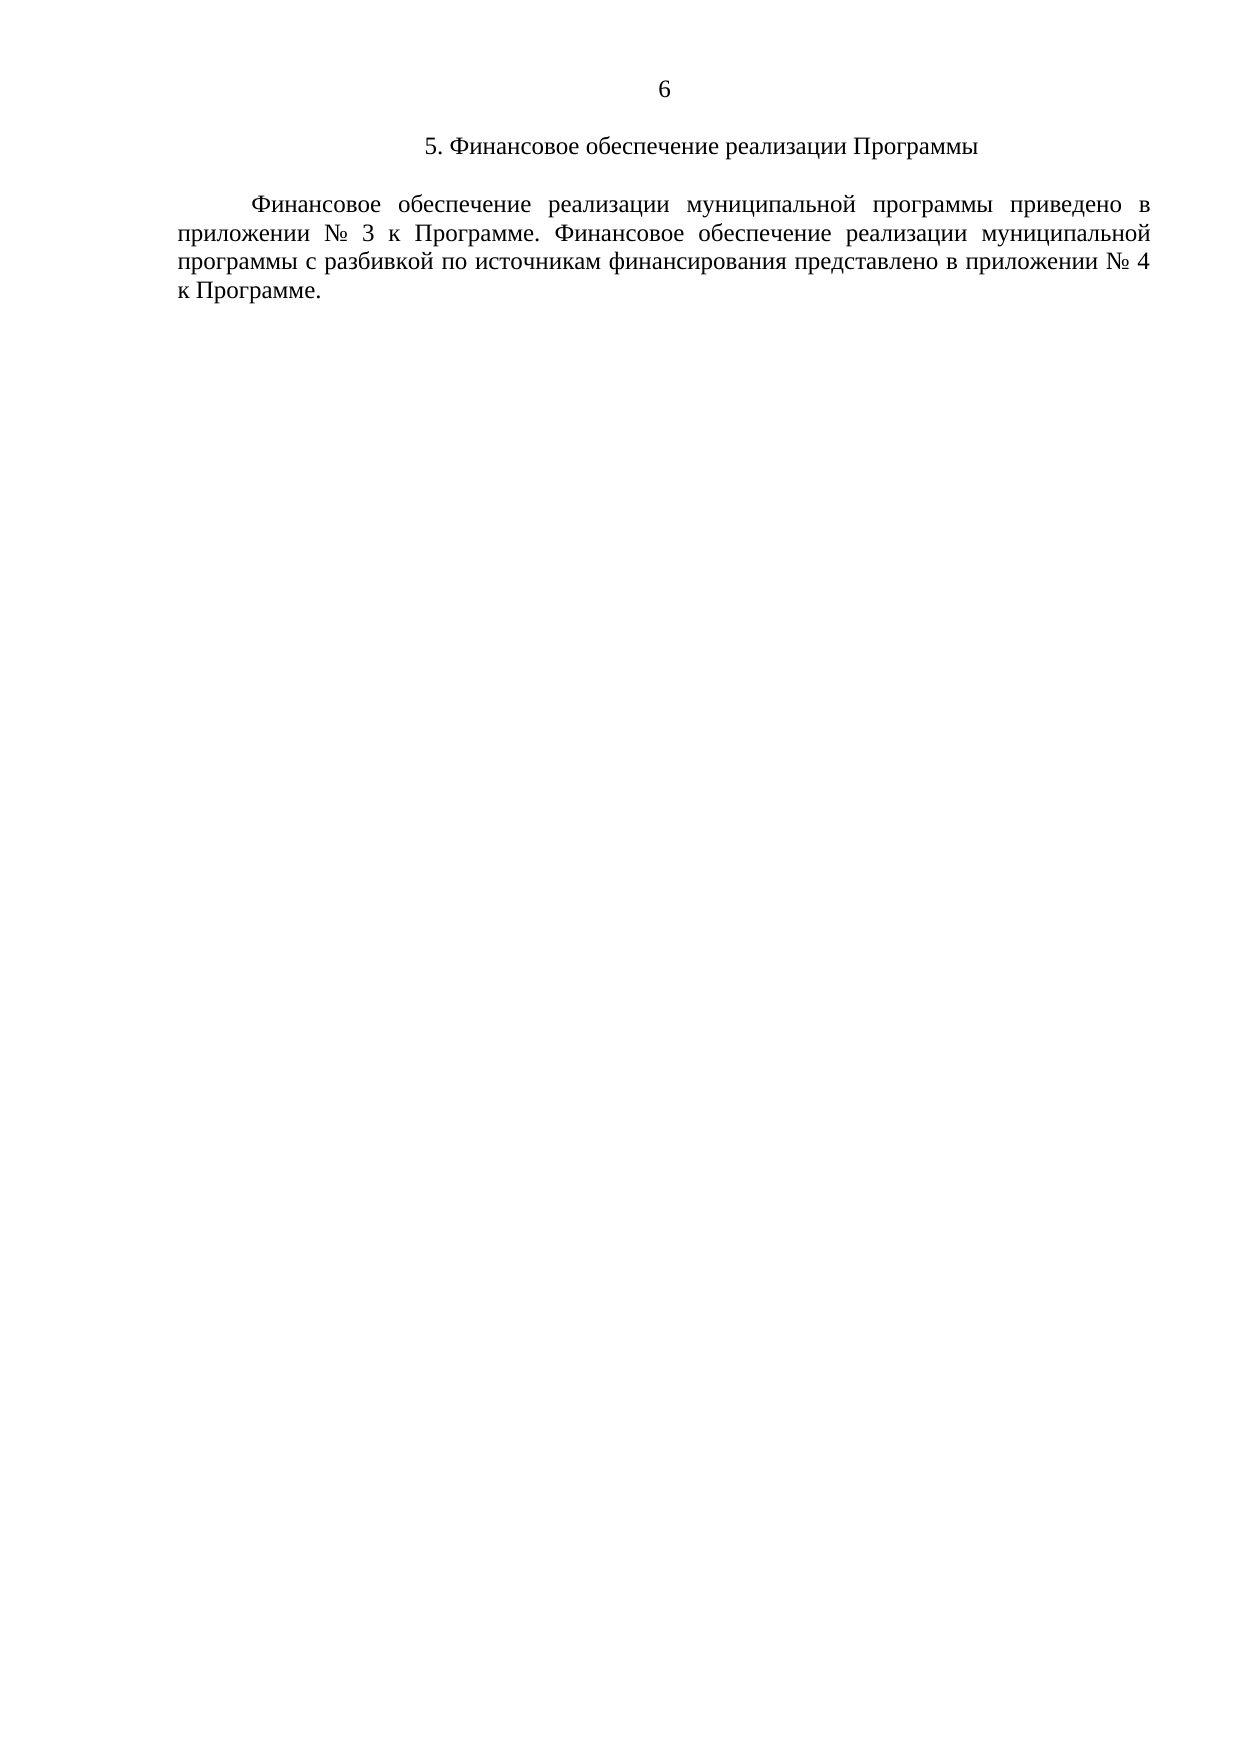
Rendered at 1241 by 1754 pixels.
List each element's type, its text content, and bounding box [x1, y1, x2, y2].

text Финансовое обеспечение реализации муниципальной программы приведено в приложении № 3 к Программе. Финансовое обеспечение реализации муниципальной программы с разбивкой по источникам финансирования представлено в приложении № 4 к Программе. [177, 189, 1152, 304]
text 5. Финансовое обеспечение реализации Программы [177, 131, 1152, 160]
